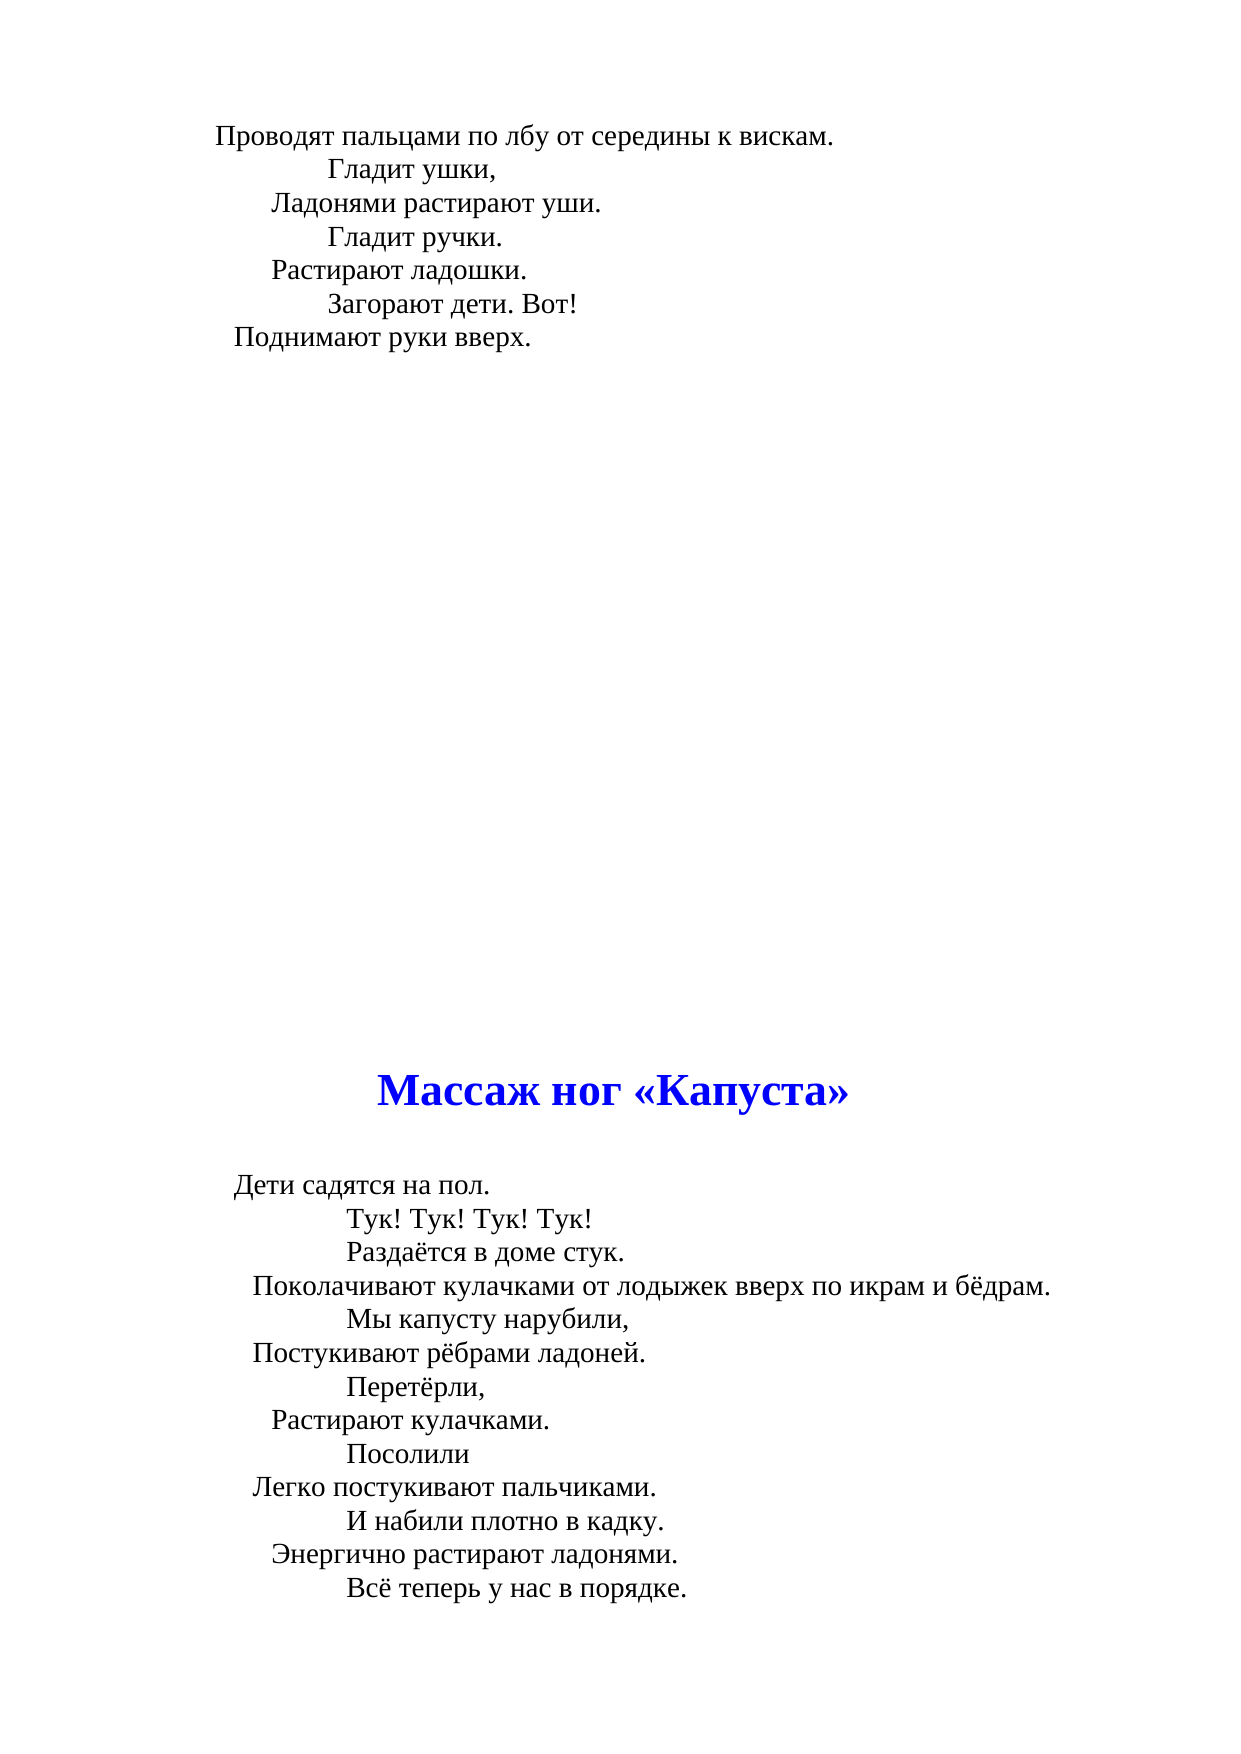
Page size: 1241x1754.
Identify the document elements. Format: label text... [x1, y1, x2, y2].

text Растирают кулачками. [177, 1402, 1152, 1436]
text Энергично растирают ладонями. [177, 1536, 1152, 1570]
text Перетёрли, [177, 1369, 1152, 1402]
text Массаж ног «Капуста» [177, 1062, 1152, 1115]
text Тук! Тук! Тук! Тук! [177, 1201, 1152, 1234]
text Проводят пальцами по лбу от середины к вискам. [177, 118, 1152, 152]
text Поколачивают кулачками от лодыжек вверх по икрам и бёдрам. [177, 1268, 1152, 1302]
text Поднимают руки вверх. [177, 319, 1152, 353]
text Гладит ушки, [177, 152, 1152, 185]
text Постукивают рёбрами ладоней. [177, 1335, 1152, 1369]
text Гладит ручки. [177, 219, 1152, 252]
text Всё теперь у нас в порядке. [177, 1570, 1152, 1603]
text Ладонями растирают уши. [177, 185, 1152, 219]
text Дети садятся на пол. [177, 1167, 1152, 1201]
text Мы капусту нарубили, [177, 1302, 1152, 1335]
text И набили плотно в кадку. [177, 1503, 1152, 1536]
text Легко постукивают пальчиками. [177, 1469, 1152, 1503]
text Раздаётся в доме стук. [177, 1234, 1152, 1268]
text Посолили [177, 1436, 1152, 1469]
text Загорают дети. Вот! [177, 286, 1152, 319]
text Растирают ладошки. [177, 252, 1152, 286]
